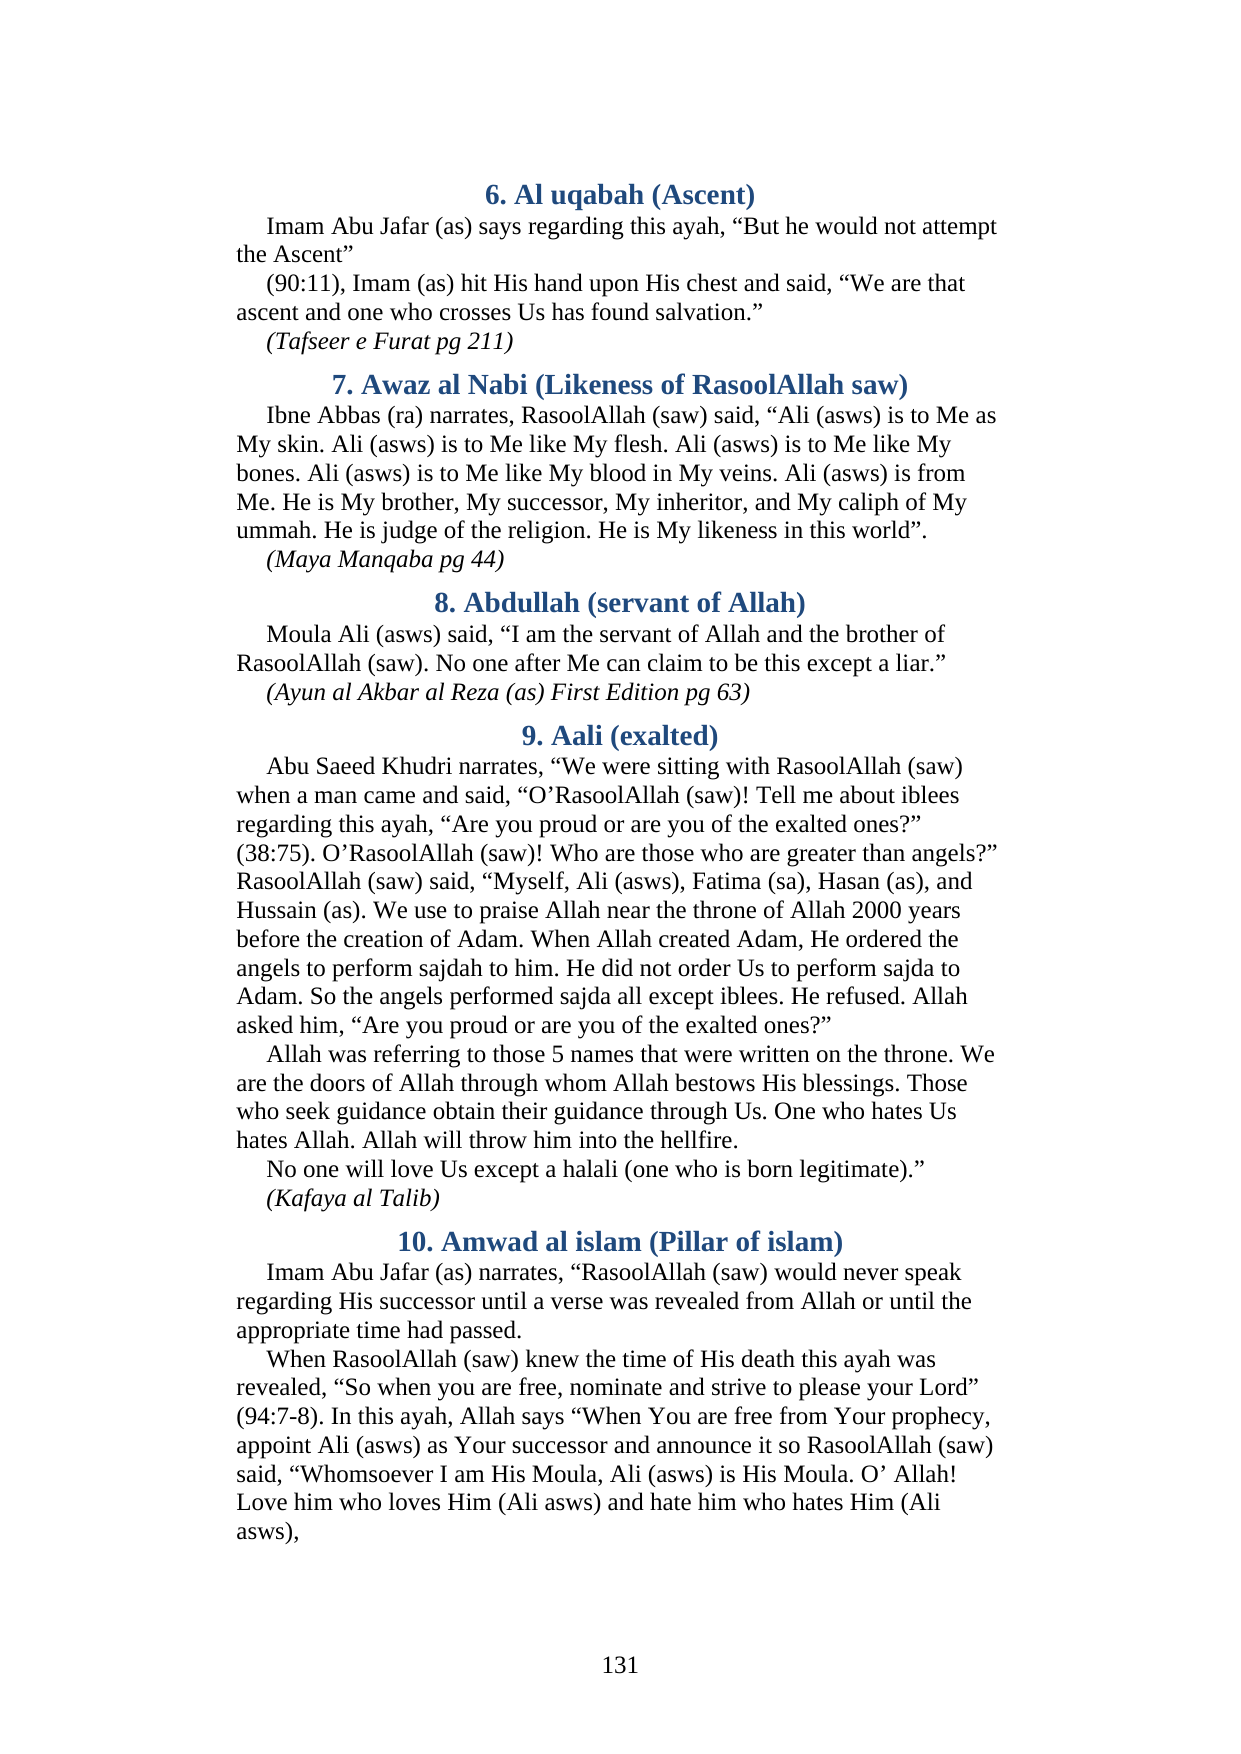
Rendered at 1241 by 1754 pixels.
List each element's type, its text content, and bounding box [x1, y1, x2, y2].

subtitle 9. Aali (exalted) [236, 718, 1004, 751]
text (90:11), Imam (as) hit His hand upon His chest and said, “We are that ascent and one who crosses Us has found salvation.” [236, 268, 1004, 326]
text Imam Abu Jafar (as) narrates, “RasoolAllah (saw) would never speak regarding His successor until a verse was revealed from Allah or until the appropriate time had passed. [236, 1257, 1004, 1344]
subtitle 7. Awaz al Nabi (Likeness of RasoolAllah saw) [236, 367, 1004, 401]
subtitle 6. Al uqabah (Ascent) [236, 177, 1004, 211]
subtitle 8. Abdullah (servant of Allah) [236, 586, 1004, 619]
text (Ayun al Akbar al Reza (as) First Edition pg 63) [236, 677, 1004, 705]
text Moula Ali (asws) said, “I am the servant of Allah and the brother of RasoolAllah (saw). No one after Me can claim to be this except a liar.” [236, 619, 1004, 677]
text Abu Saeed Khudri narrates, “We were sitting with RasoolAllah (saw) when a man came and said, “O’RasoolAllah (saw)! Tell me about iblees regarding this ayah, “Are you proud or are you of the exalted ones?” (38:75). O’RasoolAllah (saw)! Who are those who are greater than angels?” RasoolAllah (saw) said, “Myself, Ali (asws), Fatima (sa), Hasan (as), and Hussain (as). We use to praise Allah near the throne of Allah 2000 years before the creation of Adam. When Allah created Adam, He ordered the angels to perform sajdah to him. He did not order Us to perform sajda to Adam. So the angels performed sajda all except iblees. He refused. Allah asked him, “Are you proud or are you of the exalted ones?” [236, 751, 1004, 1039]
text (Maya Manqaba pg 44) [236, 544, 1004, 573]
text (Tafseer e Furat pg 211) [236, 326, 1004, 354]
text Allah was referring to those 5 names that were written on the throne. We are the doors of Allah through whom Allah bestows His blessings. Those who seek guidance obtain their guidance through Us. One who hates Us hates Allah. Allah will throw him into the hellfire. [236, 1039, 1004, 1154]
text Imam Abu Jafar (as) says regarding this ayah, “But he would not attempt the Ascent” [236, 211, 1004, 268]
text When RasoolAllah (saw) knew the time of His death this ayah was revealed, “So when you are free, nominate and strive to please your Lord” (94:7-8). In this ayah, Allah says “When You are free from Your prophecy, appoint Ali (asws) as Your successor and announce it so RasoolAllah (saw) said, “Whomsoever I am His Moula, Ali (asws) is His Moula. O’ Allah! Love him who loves Him (Ali asws) and hate him who hates Him (Ali asws), [236, 1344, 1004, 1545]
text Ibne Abbas (ra) narrates, RasoolAllah (saw) said, “Ali (asws) is to Me as My skin. Ali (asws) is to Me like My flesh. Ali (asws) is to Me like My bones. Ali (asws) is to Me like My blood in My veins. Ali (asws) is from Me. He is My brother, My successor, My inheritor, and My caliph of My ummah. He is judge of the religion. He is My likeness in this world”. [236, 401, 1004, 544]
text (Kafaya al Talib) [236, 1183, 1004, 1211]
text No one will love Us except a halali (one who is born legitimate).” [236, 1154, 1004, 1183]
subtitle 10. Amwad al islam (Pillar of islam) [236, 1224, 1004, 1257]
